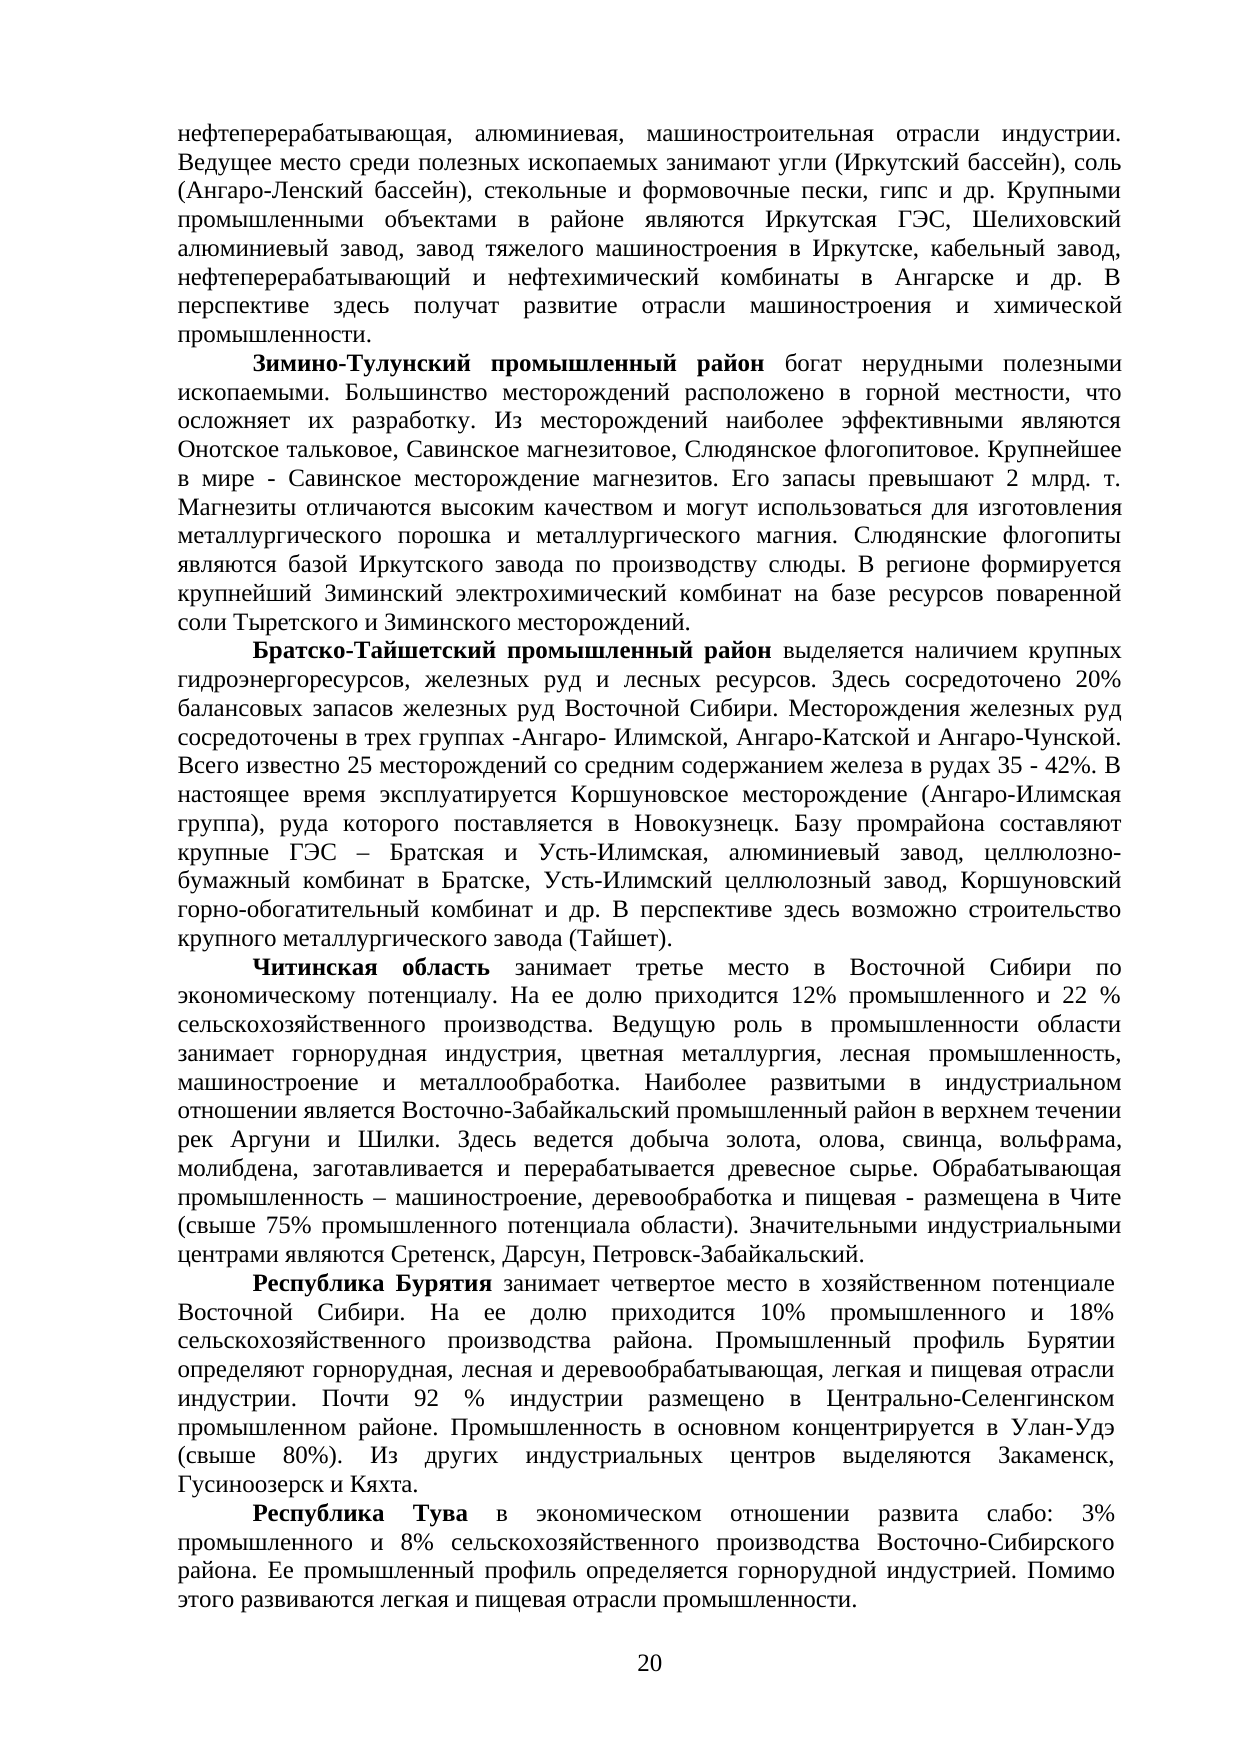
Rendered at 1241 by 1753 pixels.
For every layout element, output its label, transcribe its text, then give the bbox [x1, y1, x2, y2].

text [177, 118, 1122, 348]
text Республика Бурятия занимает четвертое место в хозяйственном потенциале Восточной Сибири. На ее долю приходится 10% промышленного и 18% сельскохозяйственного производства района. Промышленный профиль Бурятии определяют горнорудная, лесная и деревообрабатывающая, легкая и пищевая отрасли индустрии. Почти 92 % индустрии размещено в Центрально-Селенгинском промышленном районе. Промышленность в основном концентрируется в Улан-Удэ (свыше 80%). Из других индустриальных центров выделяются Закаменск, Гусиноозерск и Кяхта. [177, 1268, 1115, 1498]
text Братско-Тайшетский промышленный район выделяется наличием крупных гидроэнергоресурсов, железных руд и лесных ресурсов. Здесь сосредоточено 20% балансовых запасов железных руд Восточной Сибири. Месторождения железных руд сосредоточены в трех группах -Ангаро- Илимской, Ангаро-Катской и Ангаро-Чунской. Всего известно 25 месторождений со средним содержанием железа в рудах 35 - 42%. В настоящее время эксплуатируется Коршуновское месторождение (Ангаро-Илимская группа), руда которого поставляется в Новокузнецк. Базу промрайона составляют крупные ГЭС – Братская и Усть-Илимская, алюминиевый завод, целлюлозно-бумажный комбинат в Братске, Усть-Илимский целлюлозный завод, Коршуновский горно-обогатительный комбинат и др. В перспективе здесь возможно строительство крупного металлургического завода (Тайшет). [177, 636, 1122, 952]
text Республика Тува в экономическом отношении развита слабо: 3% промышленного и 8% сельскохозяйственного производства Восточно-Сибирского района. Ее промышленный профиль определяется горнорудной индустрией. Помимо этого развиваются легкая и пищевая отрасли промышленности. [177, 1498, 1115, 1613]
text Зимино-Тулунский промышленный район богат нерудными полезными ископаемыми. Большинство месторождений расположено в горной местности, что осложняет их разработку. Из месторождений наиболее эффективными являются Онотское тальковое, Савинское магнезитовое, Слюдянское флогопитовое. Крупнейшее в мире - Савинское месторождение магнезитов. Его запасы превышают 2 млрд. т. Магнезиты отличаются высоким качеством и могут использоваться для изготовления металлургического порошка и металлургического магния. Слюдянские флогопиты являются базой Иркутского завода по производству слюды. В регионе формируется крупнейший Зиминский электрохимический комбинат на базе ресурсов поваренной соли Тыретского и Зиминского месторождений. [177, 348, 1122, 636]
text Читинская область занимает третье место в Восточной Сибири по экономическому потенциалу. На ее долю приходится 12% промышленного и 22 % сельскохозяйственного производства. Ведущую роль в промышленности области занимает горнорудная индустрия, цветная металлургия, лесная промышленность, машиностроение и металлообработка. Наиболее развитыми в индустриальном отношении является Восточно-Забайкальский промышленный район в верхнем течении рек Аргуни и Шилки. Здесь ведется добыча золота, олова, свинца, вольфрама, молибдена, заготавливается и перерабатывается древесное сырье. Обрабатывающая промышленность – машиностроение, деревообработка и пищевая - размещена в Чите (свыше 75% промышленного потенциала области). Значительными индустриальными центрами являются Сретенск, Дарсун, Петровск-Забайкальский. [177, 952, 1122, 1268]
